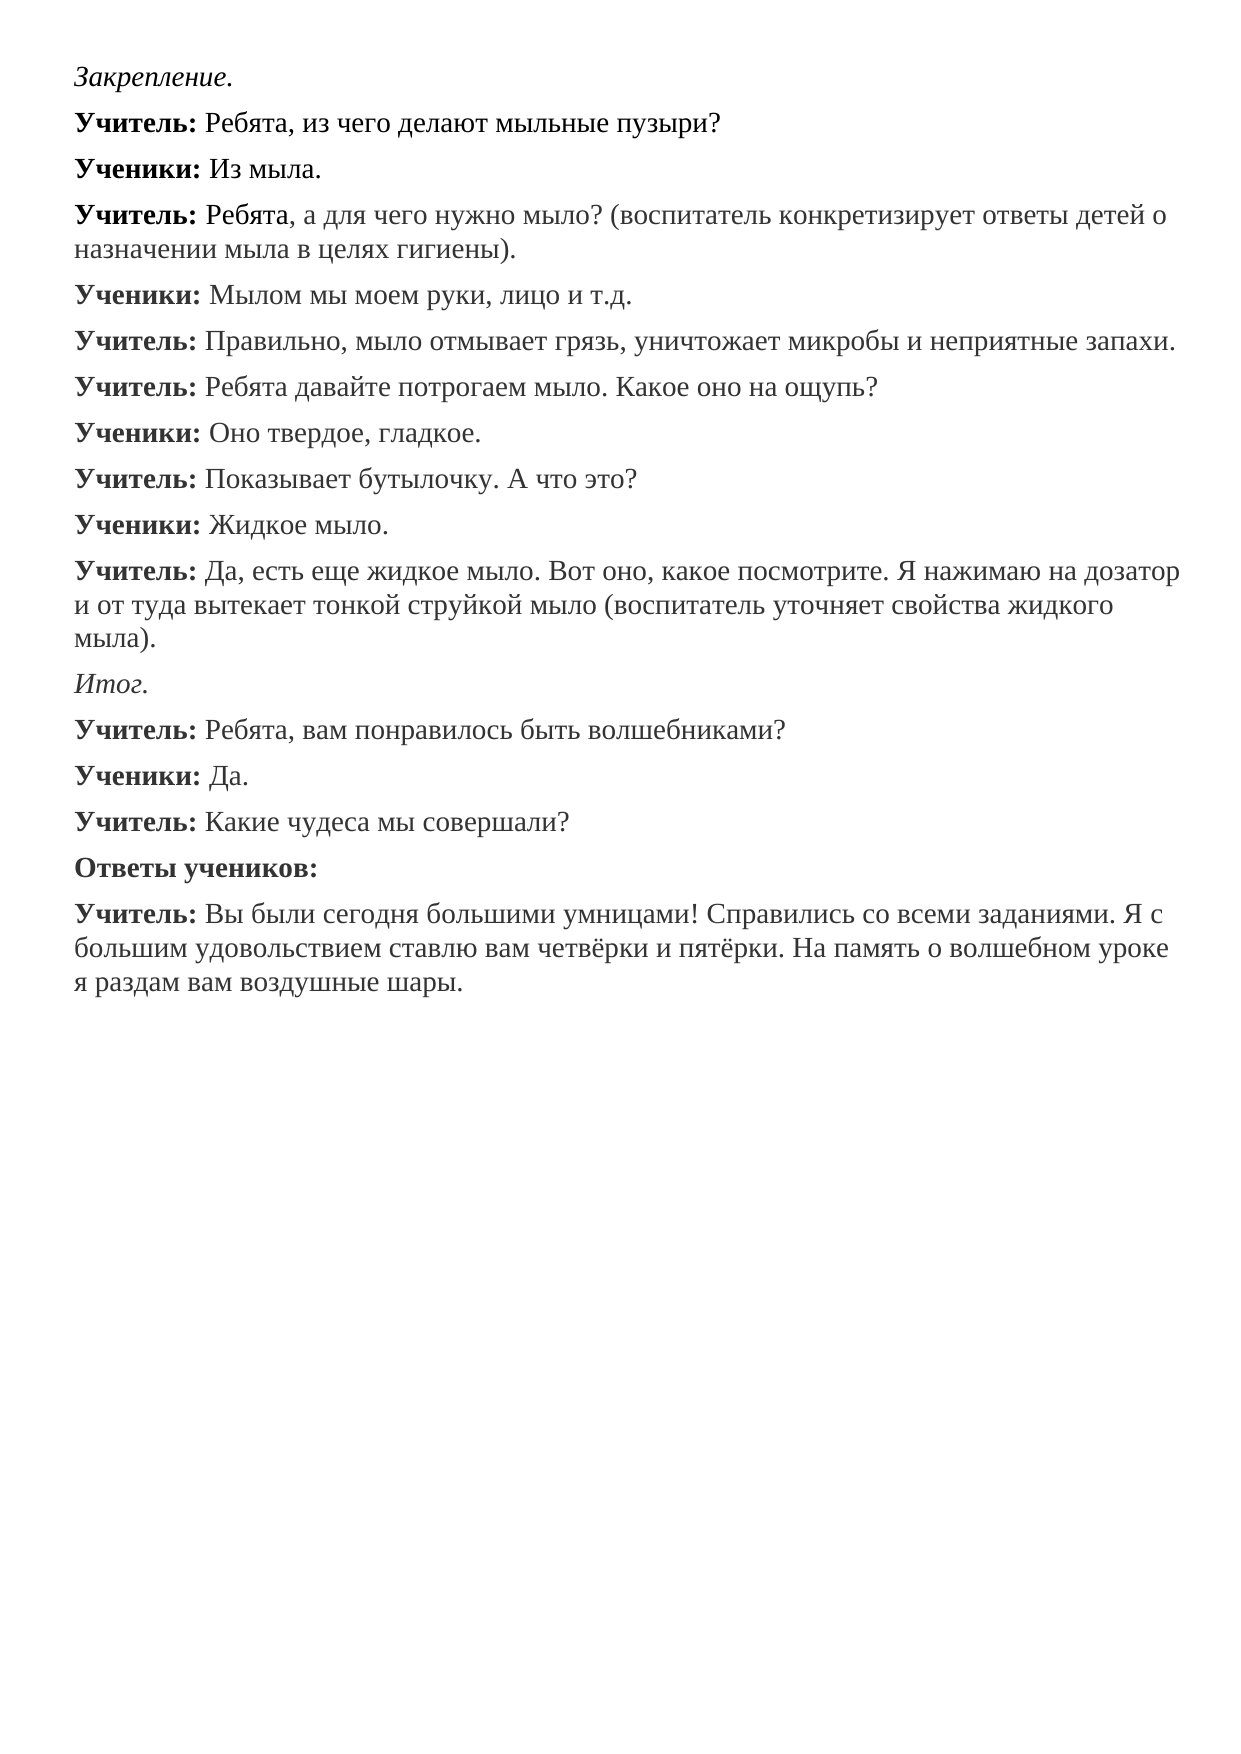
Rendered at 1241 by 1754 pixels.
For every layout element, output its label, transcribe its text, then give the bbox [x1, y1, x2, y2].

text Итог. [74, 666, 1181, 700]
text Ученики: Да. [74, 758, 1181, 792]
text Ученики: Жидкое мыло. [74, 507, 1181, 541]
text Учитель: Ребята, а для чего нужно мыло? (воспитатель конкретизирует ответы детей о назначении мыла в целях гигиены). [74, 197, 1181, 264]
text Ученики: Оно твердое, гладкое. [74, 415, 1181, 449]
text Ученики: Мылом мы моем руки, лицо и т.д. [74, 277, 1181, 311]
text Учитель: Ребята давайте потрогаем мыло. Какое оно на ощупь? [74, 369, 1181, 403]
text Учитель: Показывает бутылочку. А что это? [74, 461, 1181, 495]
text Учитель: Ребята, вам понравилось быть волшебниками? [74, 712, 1181, 746]
text Учитель: Правильно, мыло отмывает грязь, уничтожает микробы и неприятные запахи. [74, 323, 1181, 357]
text Учитель: Да, есть еще жидкое мыло. Вот оно, какое посмотрите. Я нажимаю на дозатор и от туда вытекает тонкой струйкой мыло (воспитатель уточняет свойства жидкого мыла). [74, 553, 1181, 654]
text Учитель: Ребята, из чего делают мыльные пузыри? [74, 105, 1181, 139]
text Учитель: Какие чудеса мы совершали? [74, 804, 1181, 838]
text Ученики: Из мыла. [74, 151, 1181, 185]
text Закрепление. [74, 59, 1181, 93]
text Учитель: Вы были сегодня большими умницами! Справились со всеми заданиями. Я с большим удовольствием ставлю вам четвёрки и пятёрки. На память о волшебном уроке я раздам вам воздушные шары. [74, 897, 1181, 997]
text Ответы учеников: [74, 851, 1181, 884]
